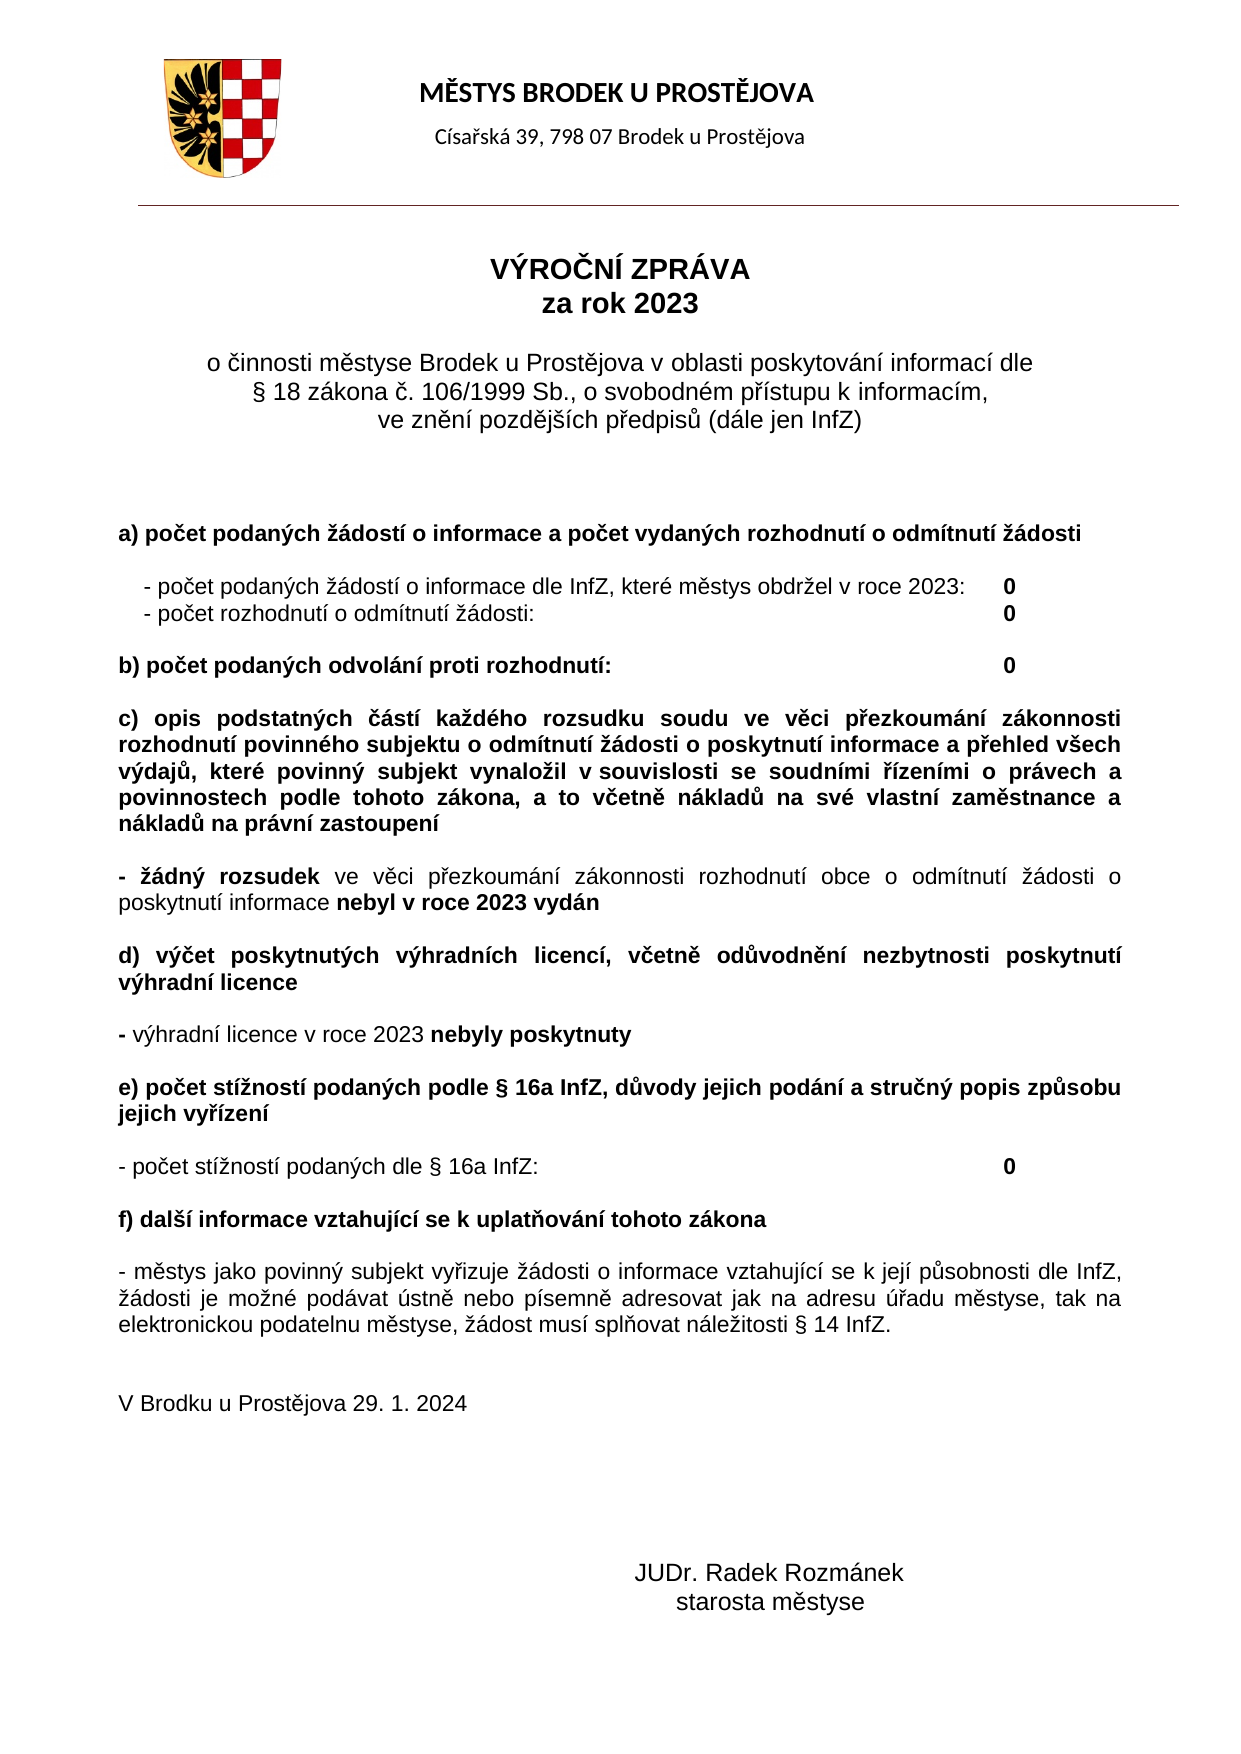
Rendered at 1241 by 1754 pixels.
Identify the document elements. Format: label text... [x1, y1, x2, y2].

text - výhradní licence v roce 2023 nebyly poskytnuty [118, 1021, 1122, 1047]
text - žádný rozsudek ve věci přezkoumání zákonnosti rozhodnutí obce o odmítnutí žádosti o poskytnutí informace nebyl v roce 2023 vydán [118, 863, 1122, 916]
text o činnosti městyse Brodek u Prostějova v oblasti poskytování informací dle [118, 348, 1122, 377]
text VÝROČNÍ ZPRÁVA [118, 252, 1122, 286]
text § 18 zákona č. 106/1999 Sb., o svobodném přístupu k informacím, [118, 377, 1122, 405]
text c) opis podstatných částí každého rozsudku soudu ve věci přezkoumání zákonnosti rozhodnutí povinného subjektu o odmítnutí žádosti o poskytnutí informace a přehled všech výdajů, které povinný subjekt vynaložil v souvislosti se soudními řízeními o právech a povinnostech podle tohoto zákona, a to včetně nákladů na své vlastní zaměstnance a nákladů na právní zastoupení [118, 705, 1122, 837]
text - počet podaných žádostí o informace dle InfZ, které městys obdržel v roce 2023: 0 [118, 573, 1122, 599]
text f) další informace vztahující se k uplatňování tohoto zákona [118, 1206, 1122, 1232]
text - počet rozhodnutí o odmítnutí žádosti: 0 [118, 599, 1122, 626]
text d) výčet poskytnutých výhradních licencí, včetně odůvodnění nezbytnosti poskytnutí výhradní licence [118, 942, 1122, 995]
picture [163, 59, 282, 178]
text za rok 2023 [118, 286, 1122, 319]
text JUDr. Radek Rozmánek [118, 1558, 1122, 1587]
text - počet stížností podaných dle § 16a InfZ: 0 [118, 1153, 1122, 1179]
text e) počet stížností podaných podle § 16a InfZ, důvody jejich podání a stručný popis způsobu jejich vyřízení [118, 1074, 1122, 1127]
text starosta městyse [118, 1587, 1122, 1615]
text b) počet podaných odvolání proti rozhodnutí: 0 [118, 652, 1122, 678]
text - městys jako povinný subjekt vyřizuje žádosti o informace vztahující se k její působnosti dle InfZ, žádosti je možné podávat ústně nebo písemně adresovat jak na adresu úřadu městyse, tak na elektronickou podatelnu městyse, žádost musí splňovat náležitosti § 14 InfZ. [118, 1258, 1122, 1364]
text ve znění pozdějších předpisů (dále jen InfZ) [118, 405, 1122, 434]
text V Brodku u Prostějova 29. 1. 2024 [118, 1390, 1122, 1416]
text a) počet podaných žádostí o informace a počet vydaných rozhodnutí o odmítnutí žádosti [118, 520, 1122, 547]
